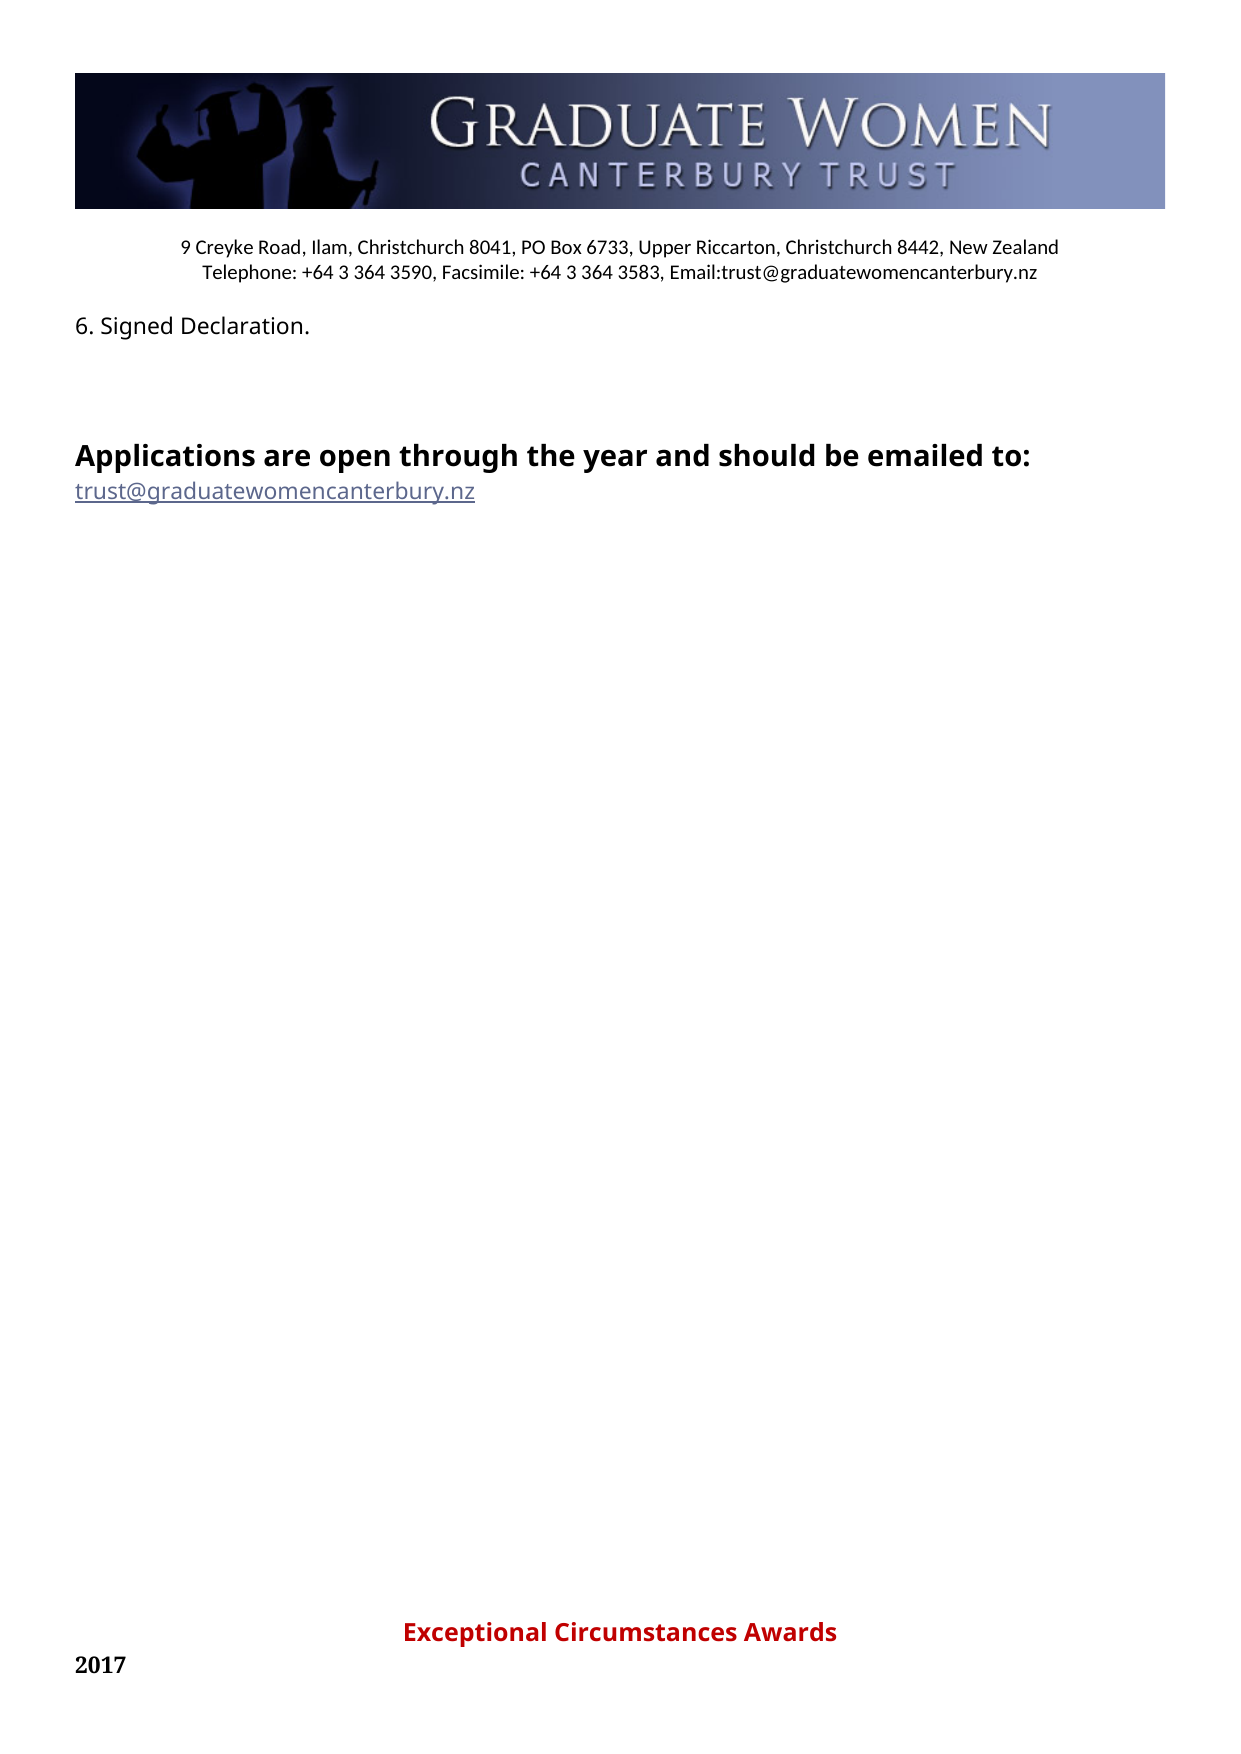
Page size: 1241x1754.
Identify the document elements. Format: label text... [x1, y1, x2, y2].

text Applications are open through the year and should be emailed to: trust@graduatewomencanterbury.nz [75, 435, 1165, 506]
picture [75, 73, 1166, 209]
text 6. Signed Declaration. [75, 310, 1165, 342]
